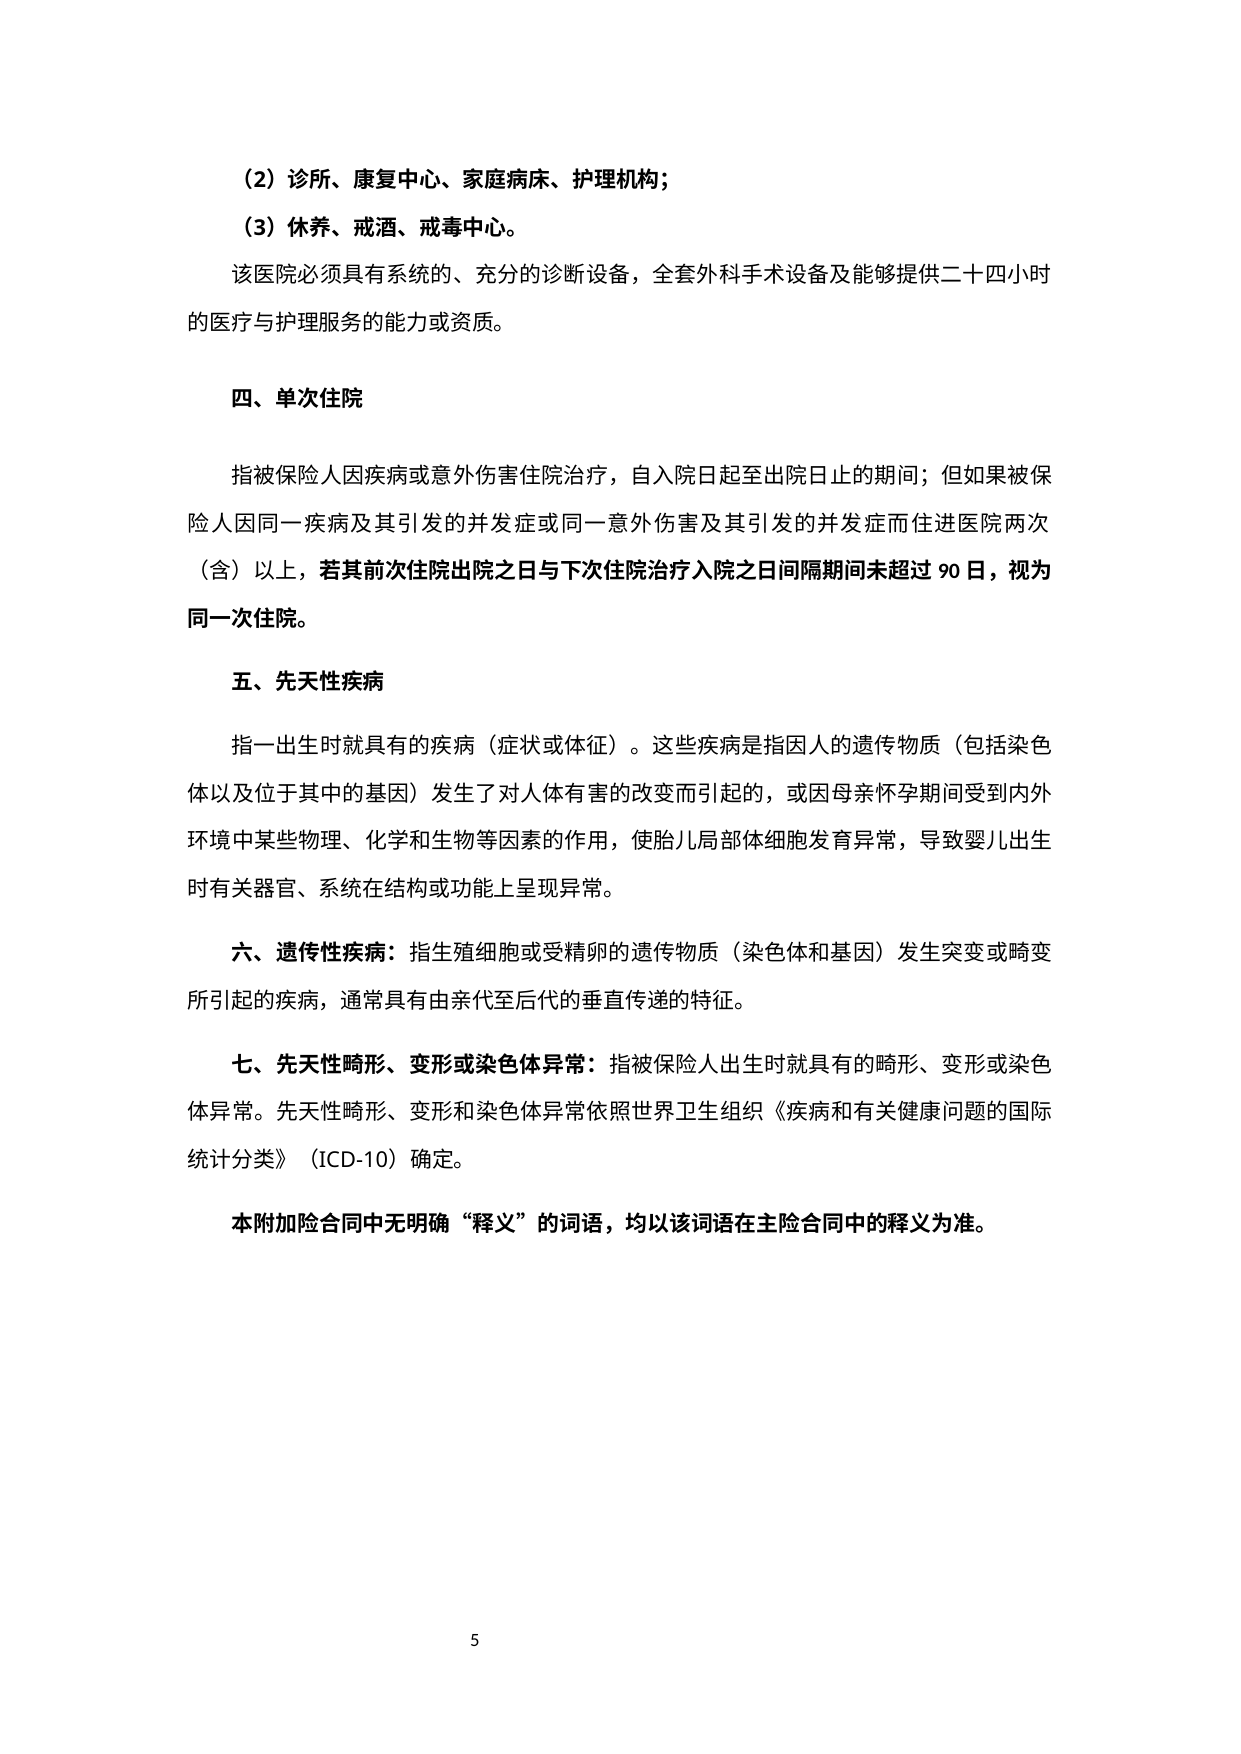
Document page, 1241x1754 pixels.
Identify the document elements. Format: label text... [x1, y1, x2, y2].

text （2）诊所、康复中心、家庭病床、护理机构； [187, 162, 1053, 194]
text 指被保险人因疾病或意外伤害住院治疗，自入院日起至出院日止的期间；但如果被保险人因同一疾病及其引发的并发症或同一意外伤害及其引发的并发症而住进医院两次（含）以上，若其前次住院出院之日与下次住院治疗入院之日间隔期间未超过90 日，视为同一次住院。 [187, 458, 1053, 632]
text 指一出生时就具有的疾病（症状或体征）。这些疾病是指因人的遗传物质（包括染色体以及位于其中的基因）发生了对人体有害的改变而引起的，或因母亲怀孕期间受到内外环境中某些物理、化学和生物等因素的作用，使胎儿局部体细胞发育异常，导致婴儿出生时有关器官、系统在结构或功能上呈现异常。 [187, 728, 1053, 903]
text （3）休养、戒酒、戒毒中心。 [187, 209, 1053, 241]
list 该医院必须具有系统的、充分的诊断设备，全套外科手术设备及能够提供二十四小时的医疗与护理服务的能力或资质。 [187, 257, 1053, 336]
text 七、先天性畸形、变形或染色体异常：指被保险人出生时就具有的畸形、变形或染色体异常。先天性畸形、变形和染色体异常依照世界卫生组织《疾病和有关健康问题的国际统计分类》（ICD-10）确定。 [187, 1047, 1053, 1173]
list 先天性疾病 [187, 664, 1053, 696]
text 六、遗传性疾病：指生殖细胞或受精卵的遗传物质（染色体和基因）发生突变或畸变所引起的疾病，通常具有由亲代至后代的垂直传递的特征。 [187, 935, 1053, 1014]
text 本附加险合同中无明确“释义”的词语，均以该词语在主险合同中的释义为准。 [187, 1206, 1053, 1238]
list 单次住院 [187, 381, 1053, 413]
